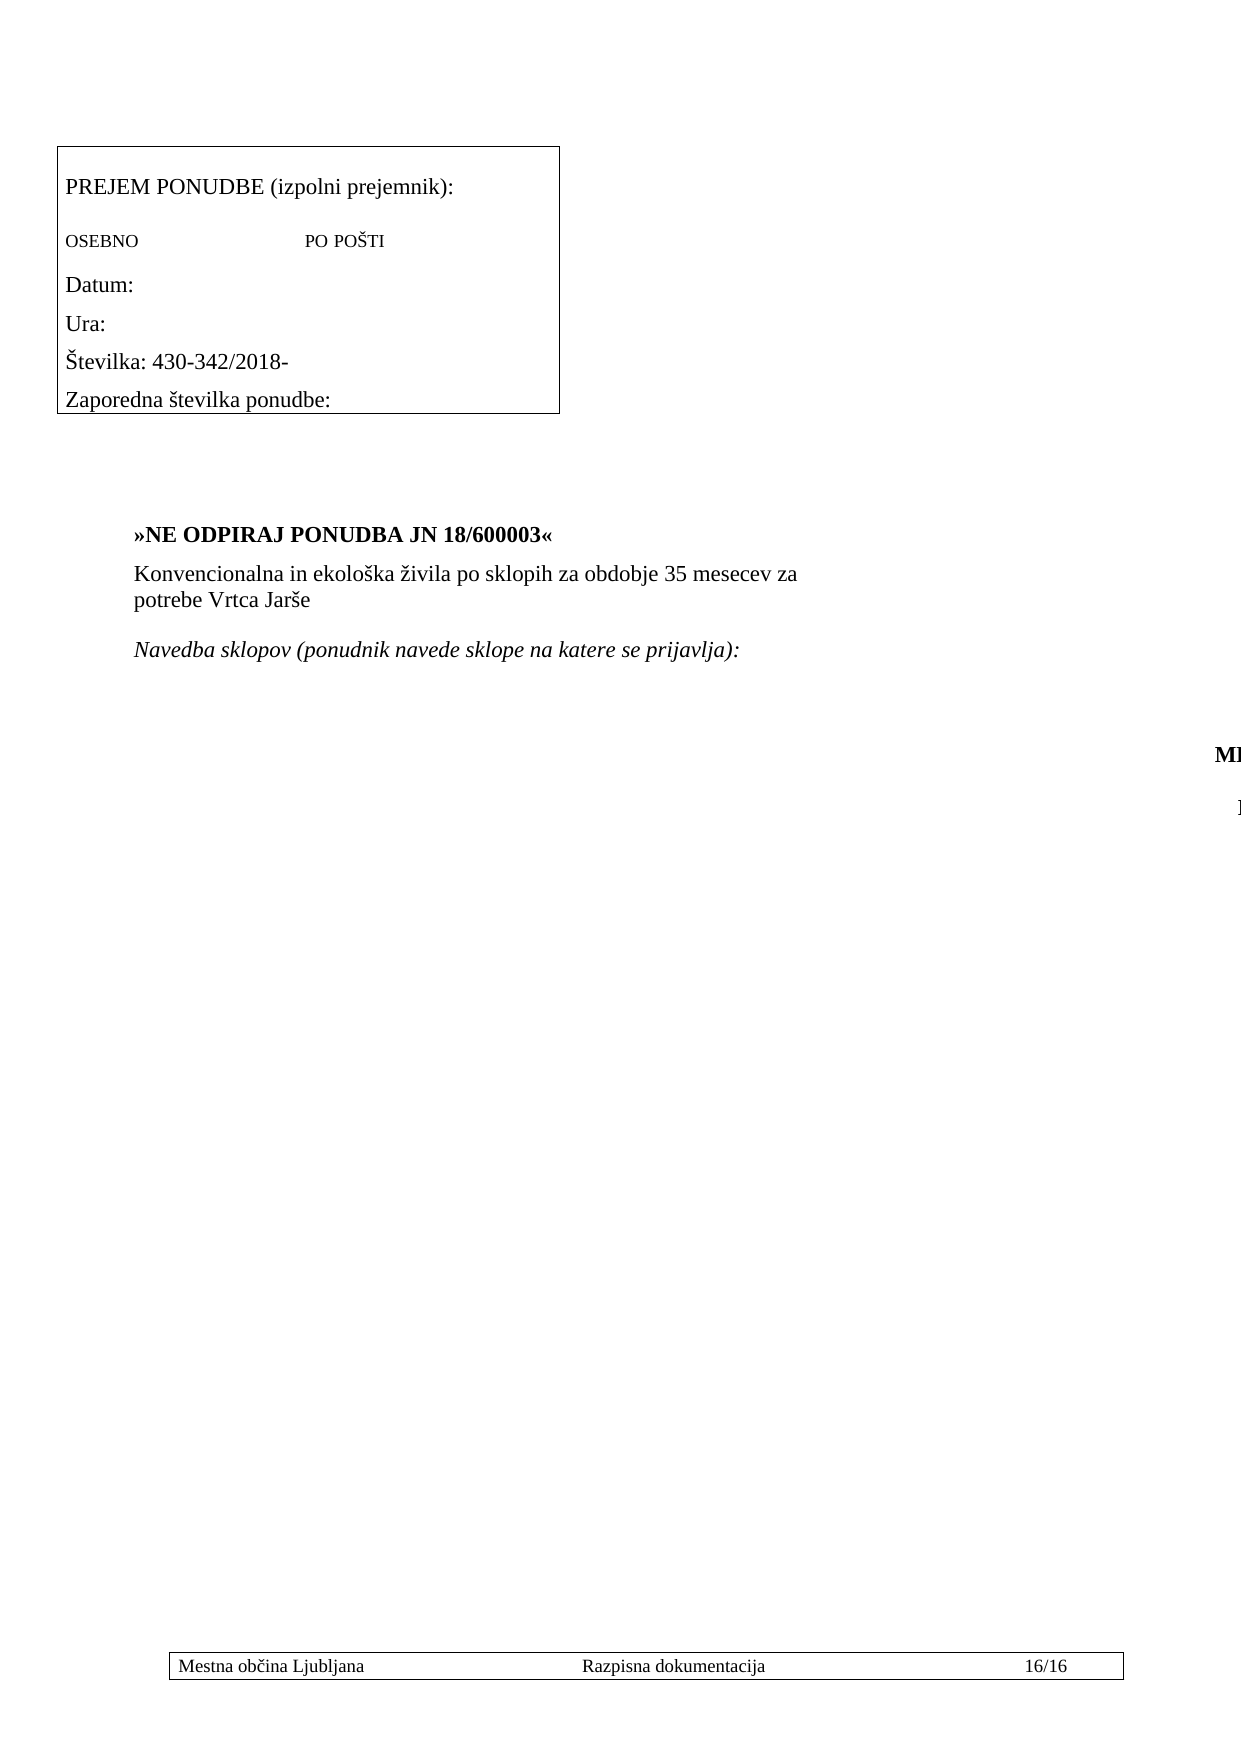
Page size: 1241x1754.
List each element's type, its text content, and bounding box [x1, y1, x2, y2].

table_header PREJEM PONUDBE (izpolni prejemnik): osebno po pošti Datum: Ura: Številka: 430-342/2018- Zaporedna številka ponudbe: [58, 147, 559, 413]
